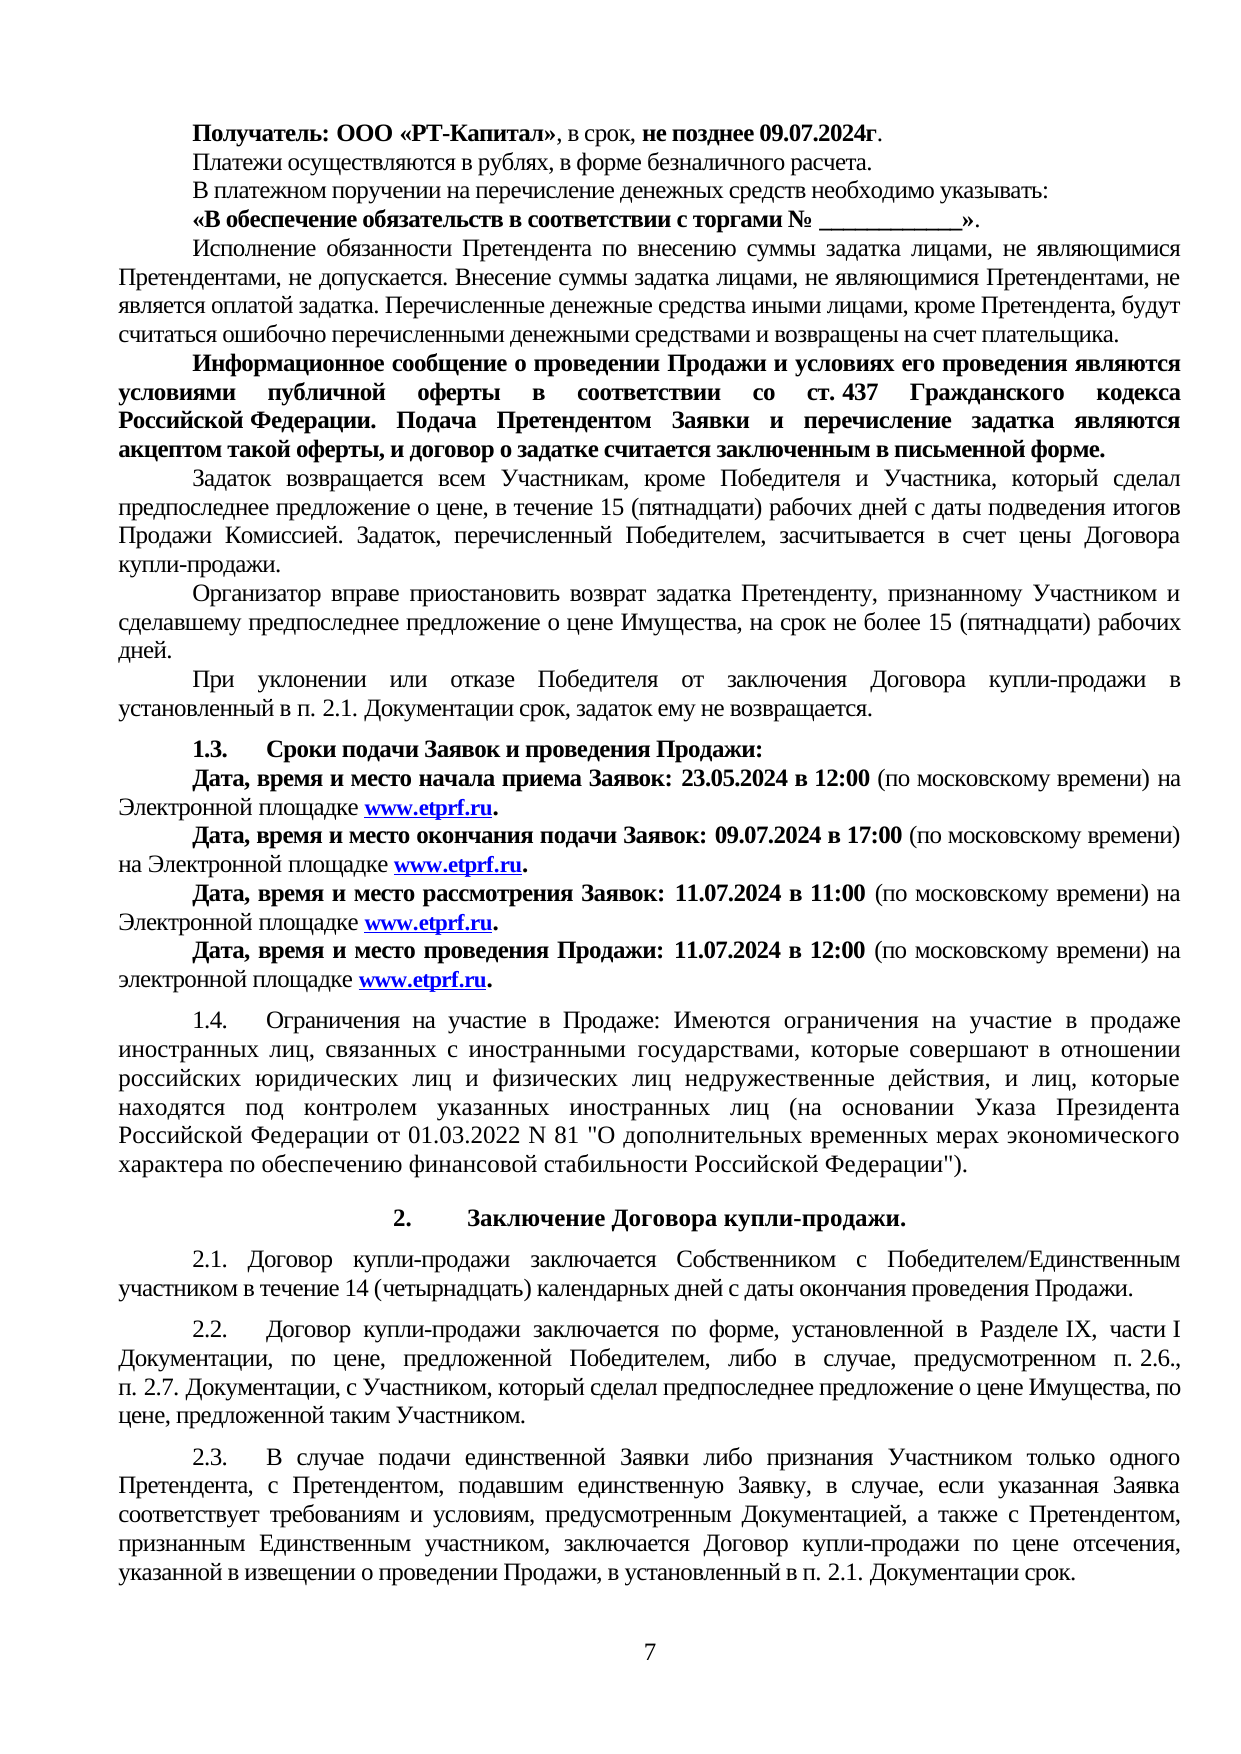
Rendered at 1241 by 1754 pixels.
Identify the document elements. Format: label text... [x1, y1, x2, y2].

text В платежном поручении на перечисление денежных средств необходимо указывать: [118, 176, 1181, 204]
text Платежи осуществляются в рублях, в форме безналичного расчета. [118, 147, 1181, 176]
text Дата, время и место начала приема Заявок: 23.05.2024 в 12:00 (по московскому времени) на Электронной площадке www.etprf.ru. [118, 763, 1181, 821]
list Ограничения на участие в Продаже: Имеются ограничения на участие в продаже иностранных лиц, связанных с иностранными государствами, которые совершают в отношении российских юридических лиц и физических лиц недружественные действия, и лиц, которые находятся под контролем указанных иностранных лиц (на основании Указа Президента Российской Федерации от 01.03.2022 N 81 "О дополнительных временных мерах экономического характера по обеспечению финансовой стабильности Российской Федерации"). [118, 1006, 1181, 1178]
text Организатор вправе приостановить возврат задатка Претенденту, признанному Участником и сделавшему предпоследнее предложение о цене Имущества, на срок не более 15 (пятнадцати) рабочих дней. [118, 578, 1181, 664]
text Исполнение обязанности Претендента по внесению суммы задатка лицами, не являющимися Претендентами, не допускается. Внесение суммы задатка лицами, не являющимися Претендентами, не является оплатой задатка. Перечисленные денежные средства иными лицами, кроме Претендента, будут считаться ошибочно перечисленными денежными средствами и возвращены на счет плательщика. [118, 233, 1181, 348]
list Договор купли-продажи заключается по форме, установленной в Разделе IX, части I Документации, по цене, предложенной Победителем, либо в случае, предусмотренном п. 2.6., п. 2.7. Документации, с Участником, который сделал предпоследнее предложение о цене Имущества, по цене, предложенной таким Участником. [118, 1314, 1181, 1429]
list Сроки подачи Заявок и проведения Продажи: [118, 734, 1181, 763]
list 2.1. Договор купли-продажи заключается Собственником с Победителем/Единственным участником в течение 14 (четырнадцать) календарных дней с даты окончания проведения Продажи. [118, 1244, 1181, 1302]
list В случае подачи единственной Заявки либо признания Участником только одного Претендента, с Претендентом, подавшим единственную Заявку, в случае, если указанная Заявка соответствует требованиям и условиям, предусмотренным Документацией, а также с Претендентом, признанным Единственным участником, заключается Договор купли-продажи по цене отсечения, указанной в извещении о проведении Продажи, в установленный в п. 2.1. Документации срок. [118, 1442, 1181, 1586]
text Информационное сообщение о проведении Продажи и условиях его проведения являются условиями публичной оферты в соответствии со ст. 437 Гражданского кодекса Российской Федерации. Подача Претендентом Заявки и перечисление задатка являются акцептом такой оферты, и договор о задатке считается заключенным в письменной форме. [118, 348, 1181, 463]
text Дата, время и место рассмотрения Заявок: 11.07.2024 в 11:00 (по московскому времени) на Электронной площадке www.etprf.ru. [118, 878, 1181, 936]
text Дата, время и место проведения Продажи: 11.07.2024 в 12:00 (по московскому времени) на электронной площадке www.etprf.ru. [118, 936, 1181, 993]
text «В обеспечение обязательств в соответствии с торгами № ____________». [118, 204, 1181, 233]
text Задаток возвращается всем Участникам, кроме Победителя и Участника, который сделал предпоследнее предложение о цене, в течение 15 (пятнадцати) рабочих дней с даты подведения итогов Продажи Комиссией. Задаток, перечисленный Победителем, засчитывается в счет цены Договора купли-продажи. [118, 463, 1181, 578]
text Дата, время и место окончания подачи Заявок: 09.07.2024 в 17:00 (по московскому времени) на Электронной площадке www.etprf.ru. [118, 821, 1181, 878]
text Получатель: ООО «РТ-Капитал», в срок, не позднее 09.07.2024г. [118, 118, 1181, 147]
list Заключение Договора купли-продажи. [118, 1203, 1181, 1232]
text При уклонении или отказе Победителя от заключения Договора купли-продажи в установленный в п. 2.1. Документации срок, задаток ему не возвращается. [118, 664, 1181, 722]
